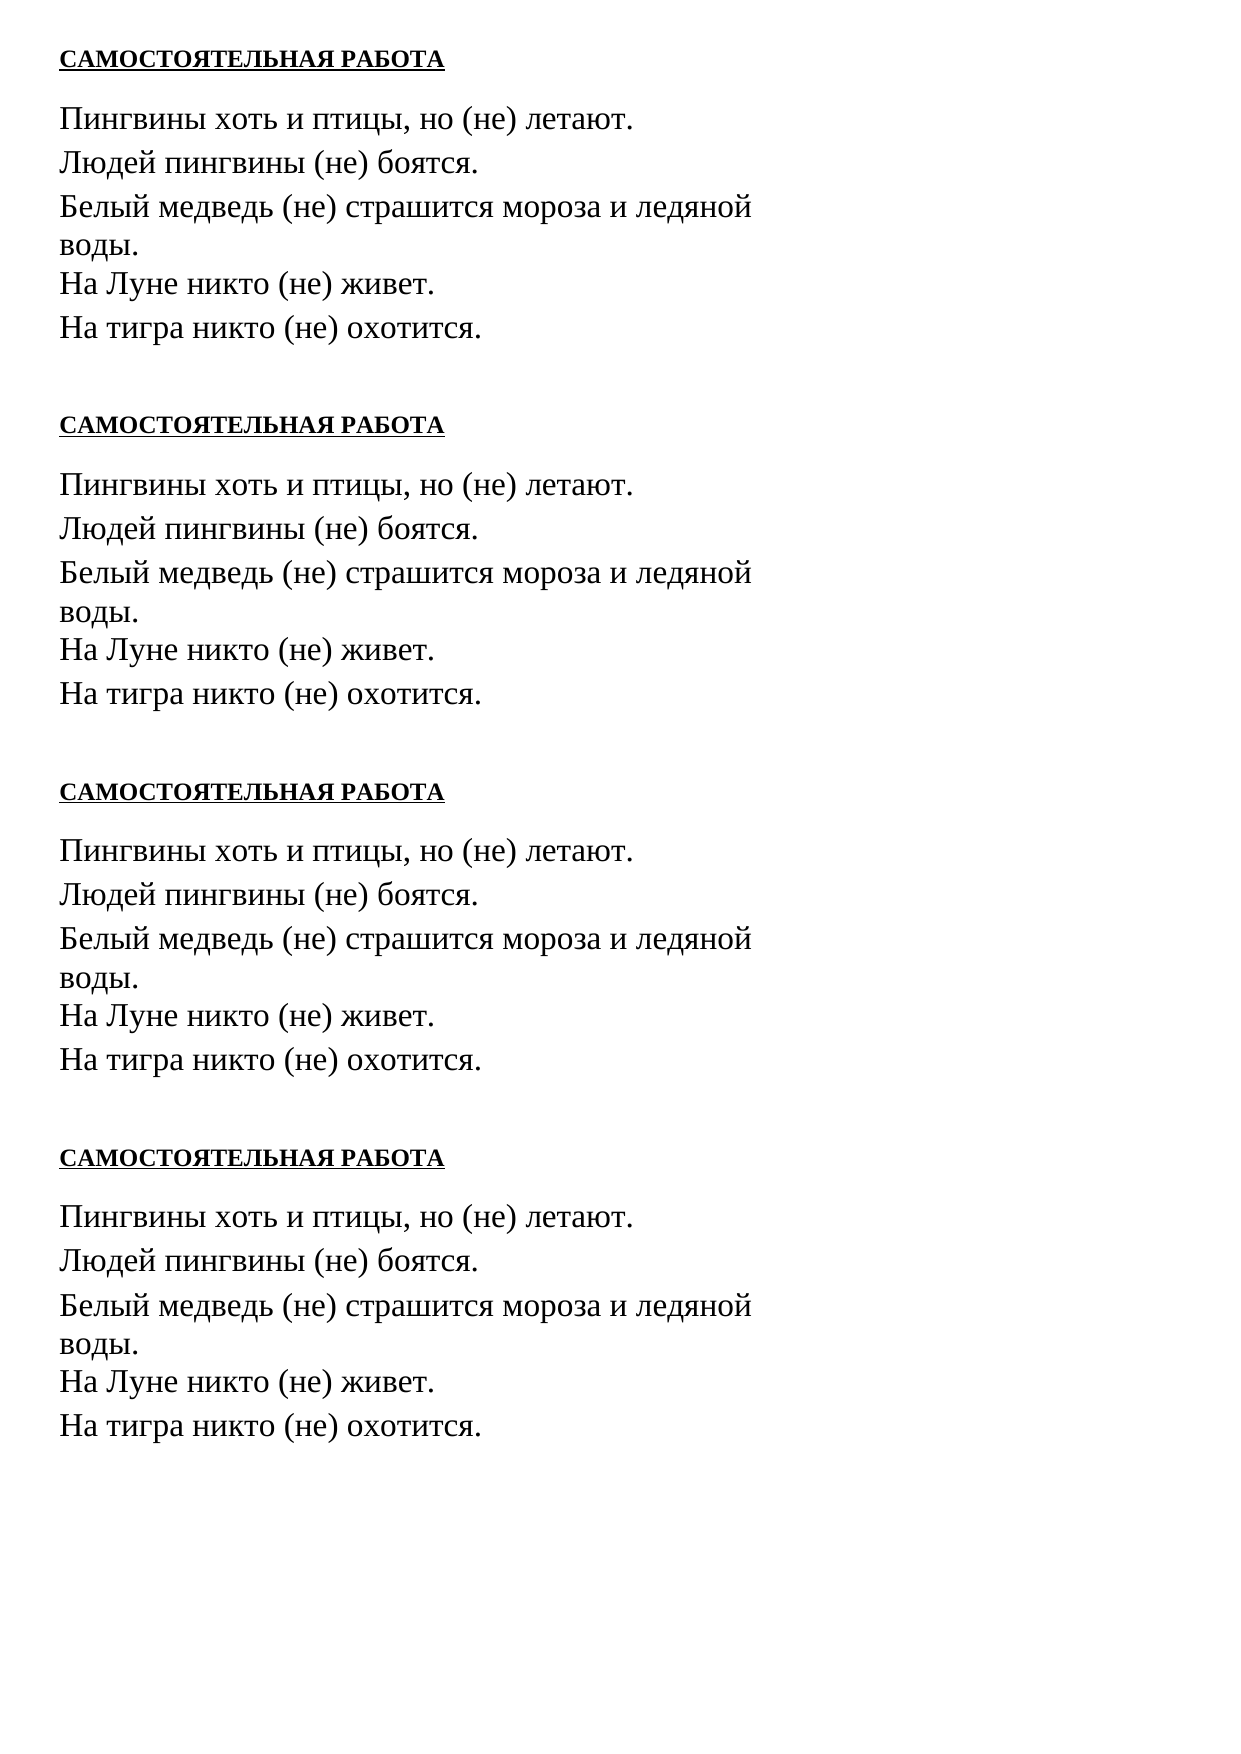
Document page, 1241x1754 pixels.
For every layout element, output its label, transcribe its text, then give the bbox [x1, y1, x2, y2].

text САМОСТОЯТЕЛЬНАЯ РАБОТА [59, 44, 1211, 73]
text воды. [59, 957, 1211, 995]
text На Луне никто (не) живет. [59, 263, 1211, 301]
text Белый медведь (не) страшится мороза и ледяной [59, 186, 1211, 225]
text Людей пингвины (не) боятся. [59, 874, 1211, 913]
text На тигра никто (не) охотится. [59, 307, 1211, 345]
text САМОСТОЯТЕЛЬНАЯ РАБОТА [59, 777, 1211, 805]
text На Луне никто (не) живет. [59, 995, 1211, 1034]
text На Луне никто (не) живет. [59, 1361, 1211, 1400]
text Людей пингвины (не) боятся. [59, 1241, 1211, 1279]
text На тигра никто (не) охотится. [59, 1039, 1211, 1078]
text Пингвины хоть и птицы, но (не) летают. [59, 98, 1211, 137]
text воды. [59, 225, 1211, 263]
text Белый медведь (не) страшится мороза и ледяной [59, 1285, 1211, 1323]
text Пингвины хоть и птицы, но (не) летают. [59, 1197, 1211, 1235]
text На тигра никто (не) охотится. [59, 1406, 1211, 1444]
text Пингвины хоть и птицы, но (не) летают. [59, 831, 1211, 869]
text Людей пингвины (не) боятся. [59, 508, 1211, 547]
text воды. [59, 1323, 1211, 1361]
text Пингвины хоть и птицы, но (не) летают. [59, 464, 1211, 503]
text Белый медведь (не) страшится мороза и ледяной [59, 552, 1211, 591]
text Белый медведь (не) страшится мороза и ледяной [59, 919, 1211, 957]
text На тигра никто (не) охотится. [59, 673, 1211, 712]
text САМОСТОЯТЕЛЬНАЯ РАБОТА [59, 411, 1211, 439]
text САМОСТОЯТЕЛЬНАЯ РАБОТА [59, 1143, 1211, 1172]
text воды. [59, 591, 1211, 629]
text Людей пингвины (не) боятся. [59, 142, 1211, 181]
text На Луне никто (не) живет. [59, 629, 1211, 667]
